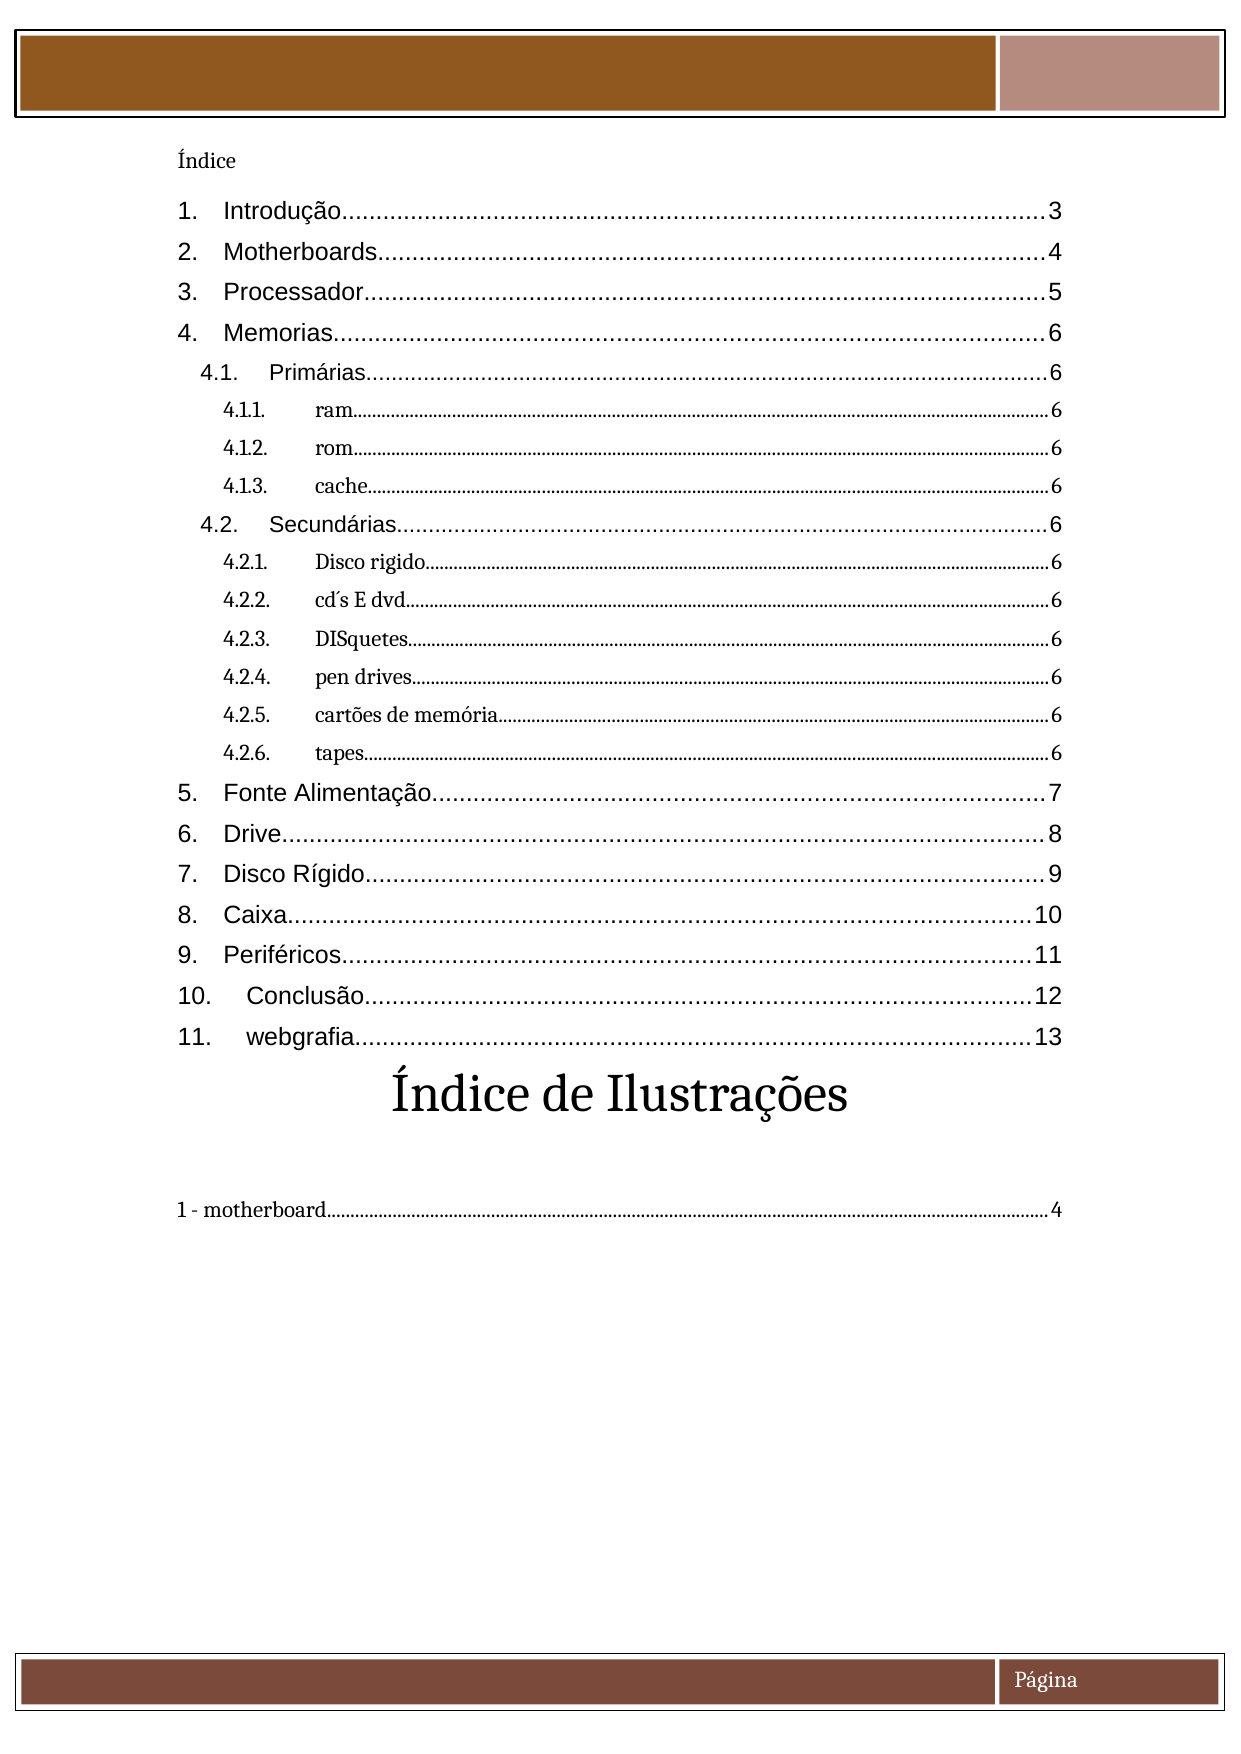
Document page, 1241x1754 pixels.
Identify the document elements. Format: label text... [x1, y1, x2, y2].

text 1. Introdução 3 [177, 196, 1063, 225]
text 10. Conclusão 12 [177, 981, 1063, 1010]
text 7. Disco Rígido 9 [177, 859, 1063, 888]
text 1 - motherboard 4 [177, 1197, 1063, 1223]
text 4.2.1. Disco rigido 6 [223, 549, 1063, 576]
text 6. Drive 8 [177, 818, 1063, 847]
text 2. Motherboards 4 [177, 237, 1063, 265]
text 11. webgrafia 13 [177, 1022, 1063, 1050]
text 4.2.5. cartões de memória 6 [223, 702, 1063, 728]
text Índice de Ilustrações [177, 1062, 1063, 1124]
text 3. Processador 5 [177, 277, 1063, 306]
text 4.2.4. pen drives 6 [223, 663, 1063, 690]
text 4.1. Primárias 6 [200, 358, 1063, 385]
text 4.2. Secundárias 6 [200, 511, 1063, 537]
text 4.1.3. cache 6 [223, 473, 1063, 499]
text 4.2.2. cd´s E dvd 6 [223, 587, 1063, 614]
text 8. Caixa 10 [177, 900, 1063, 928]
text Índice [177, 148, 1063, 174]
text 4.1.1. ram 6 [223, 397, 1063, 423]
text 4.2.6. tapes 6 [223, 740, 1063, 766]
text 4.1.2. rom 6 [223, 435, 1063, 461]
text 5. Fonte Alimentação 7 [177, 778, 1063, 807]
text 4. Memorias 6 [177, 318, 1063, 347]
text 4.2.3. DISquetes 6 [223, 625, 1063, 652]
text 9. Periféricos 11 [177, 940, 1063, 969]
